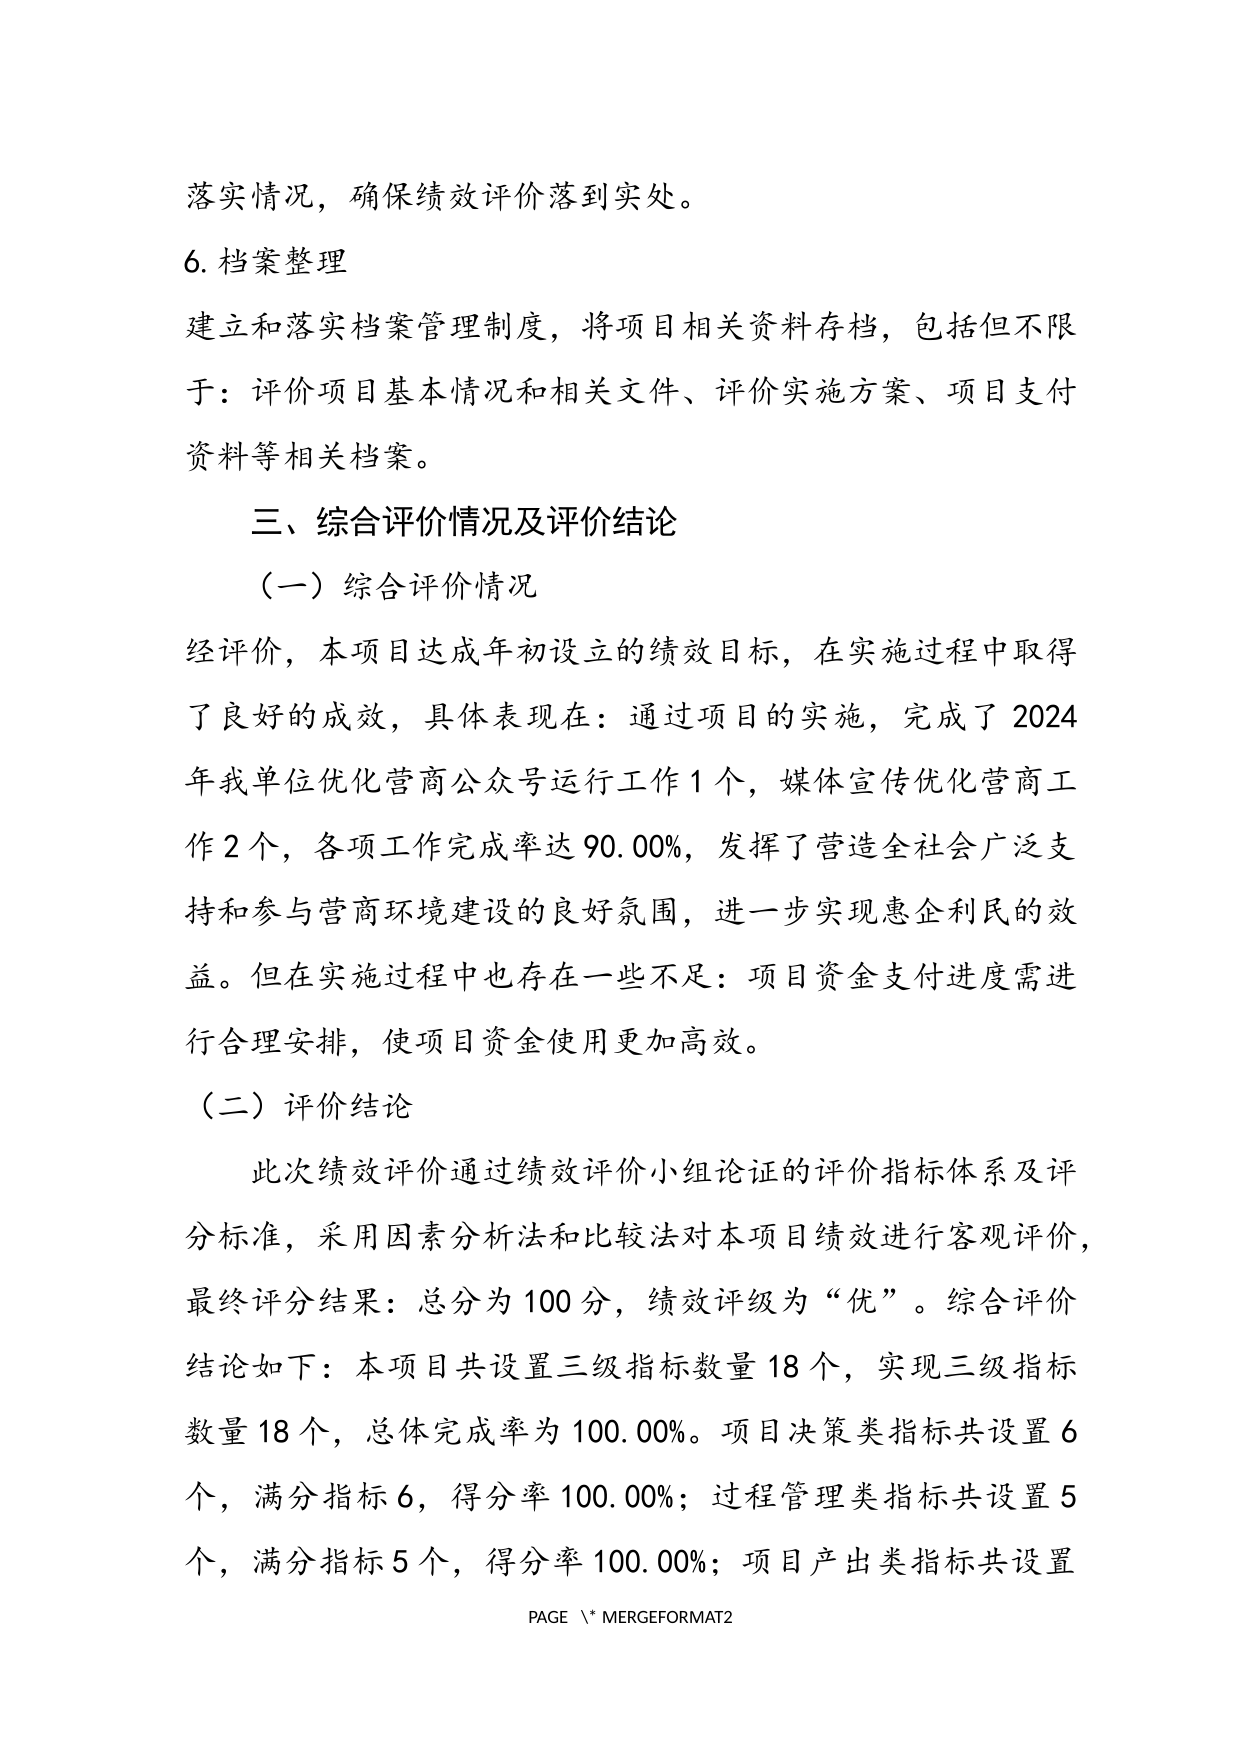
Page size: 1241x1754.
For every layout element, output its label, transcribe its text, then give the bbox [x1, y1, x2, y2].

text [183, 552, 1078, 1592]
text 三、综合评价情况及评价结论 [183, 487, 1078, 552]
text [183, 162, 1078, 487]
